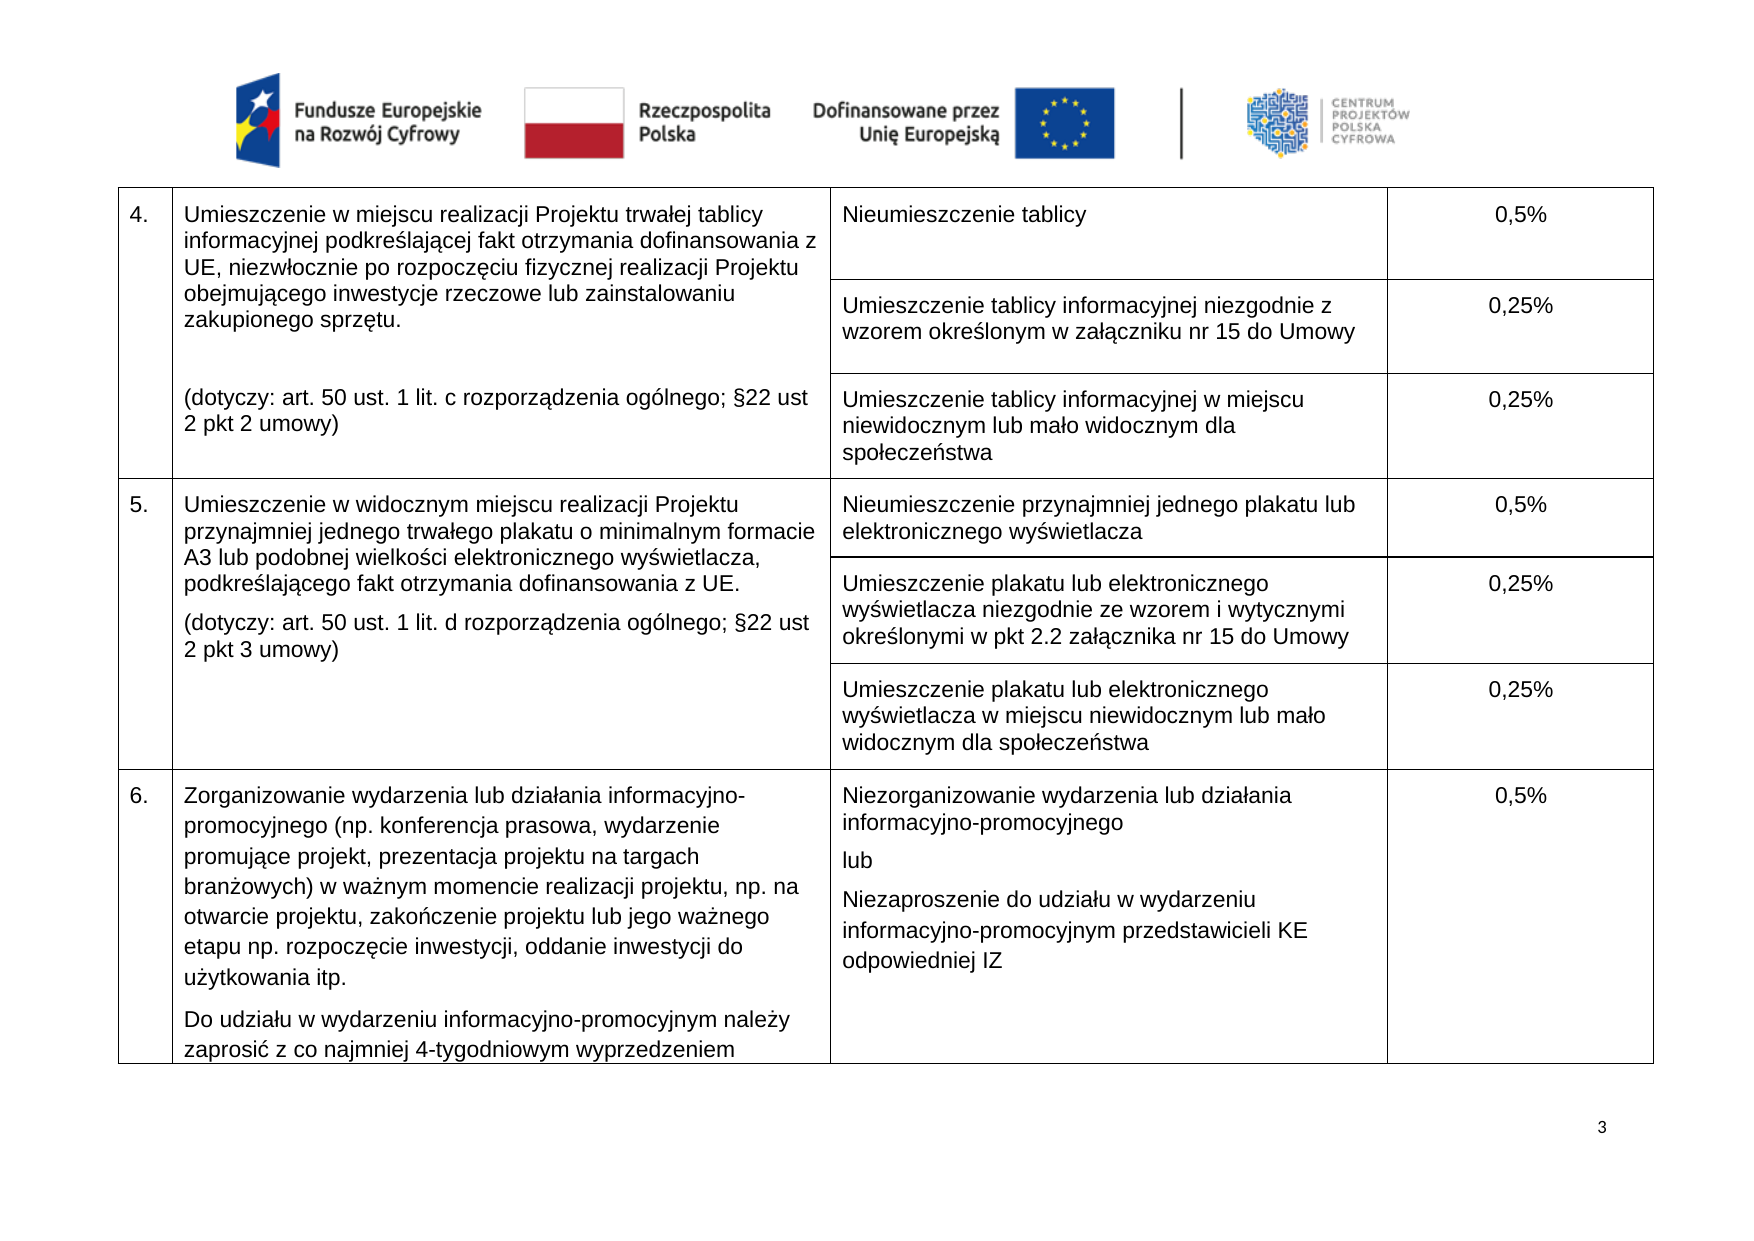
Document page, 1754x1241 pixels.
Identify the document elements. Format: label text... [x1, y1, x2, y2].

table_cell 6. [119, 770, 172, 1063]
table_cell 0,5% [1388, 479, 1653, 556]
picture [236, 73, 1410, 168]
table_cell 0,5% [1388, 188, 1653, 278]
table_cell 4. [119, 188, 172, 478]
table_cell 0,25% [1388, 558, 1653, 663]
table_cell Umieszczenie tablicy informacyjnej w miejscu niewidocznym lub mało widocznym dla społeczeństwa [831, 374, 1387, 478]
table_cell Umieszczenie w widocznym miejscu realizacji Projektu przynajmniej jednego trwałego plakatu o minimalnym formacie A3 lub podobnej wielkości elektronicznego wyświetlacza, podkreślającego fakt otrzymania dofinansowania z UE. (dotyczy: art. 50 ust. 1 lit. d rozporządzenia ogólnego; §22 ust 2 pkt 3 umowy) [173, 479, 830, 769]
table_cell Nieumieszczenie tablicy [831, 188, 1387, 278]
table_cell Umieszczenie w miejscu realizacji Projektu trwałej tablicy informacyjnej podkreślającej fakt otrzymania dofinansowania z UE, niezwłocznie po rozpoczęciu fizycznej realizacji Projektu obejmującego inwestycje rzeczowe lub zainstalowaniu zakupionego sprzętu. (dotyczy: art. 50 ust. 1 lit. c rozporządzenia ogólnego; §22 ust 2 pkt 2 umowy) [173, 188, 830, 478]
table_cell 0,25% [1388, 374, 1653, 478]
table_cell Umieszczenie tablicy informacyjnej niezgodnie z wzorem określonym w załączniku nr 15 do Umowy [831, 280, 1387, 373]
table_cell Umieszczenie plakatu lub elektronicznego wyświetlacza niezgodnie ze wzorem i wytycznymi określonymi w pkt 2.2 załącznika nr 15 do Umowy [831, 558, 1387, 663]
table_cell 5. [119, 479, 172, 769]
table_cell Nieumieszczenie przynajmniej jednego plakatu lub elektronicznego wyświetlacza [831, 479, 1387, 556]
table_cell Umieszczenie plakatu lub elektronicznego wyświetlacza w miejscu niewidocznym lub mało widocznym dla społeczeństwa [831, 664, 1387, 769]
table_cell 0,25% [1388, 664, 1653, 769]
table_cell 0,5% [1388, 770, 1653, 1063]
table_cell 0,25% [1388, 280, 1653, 373]
